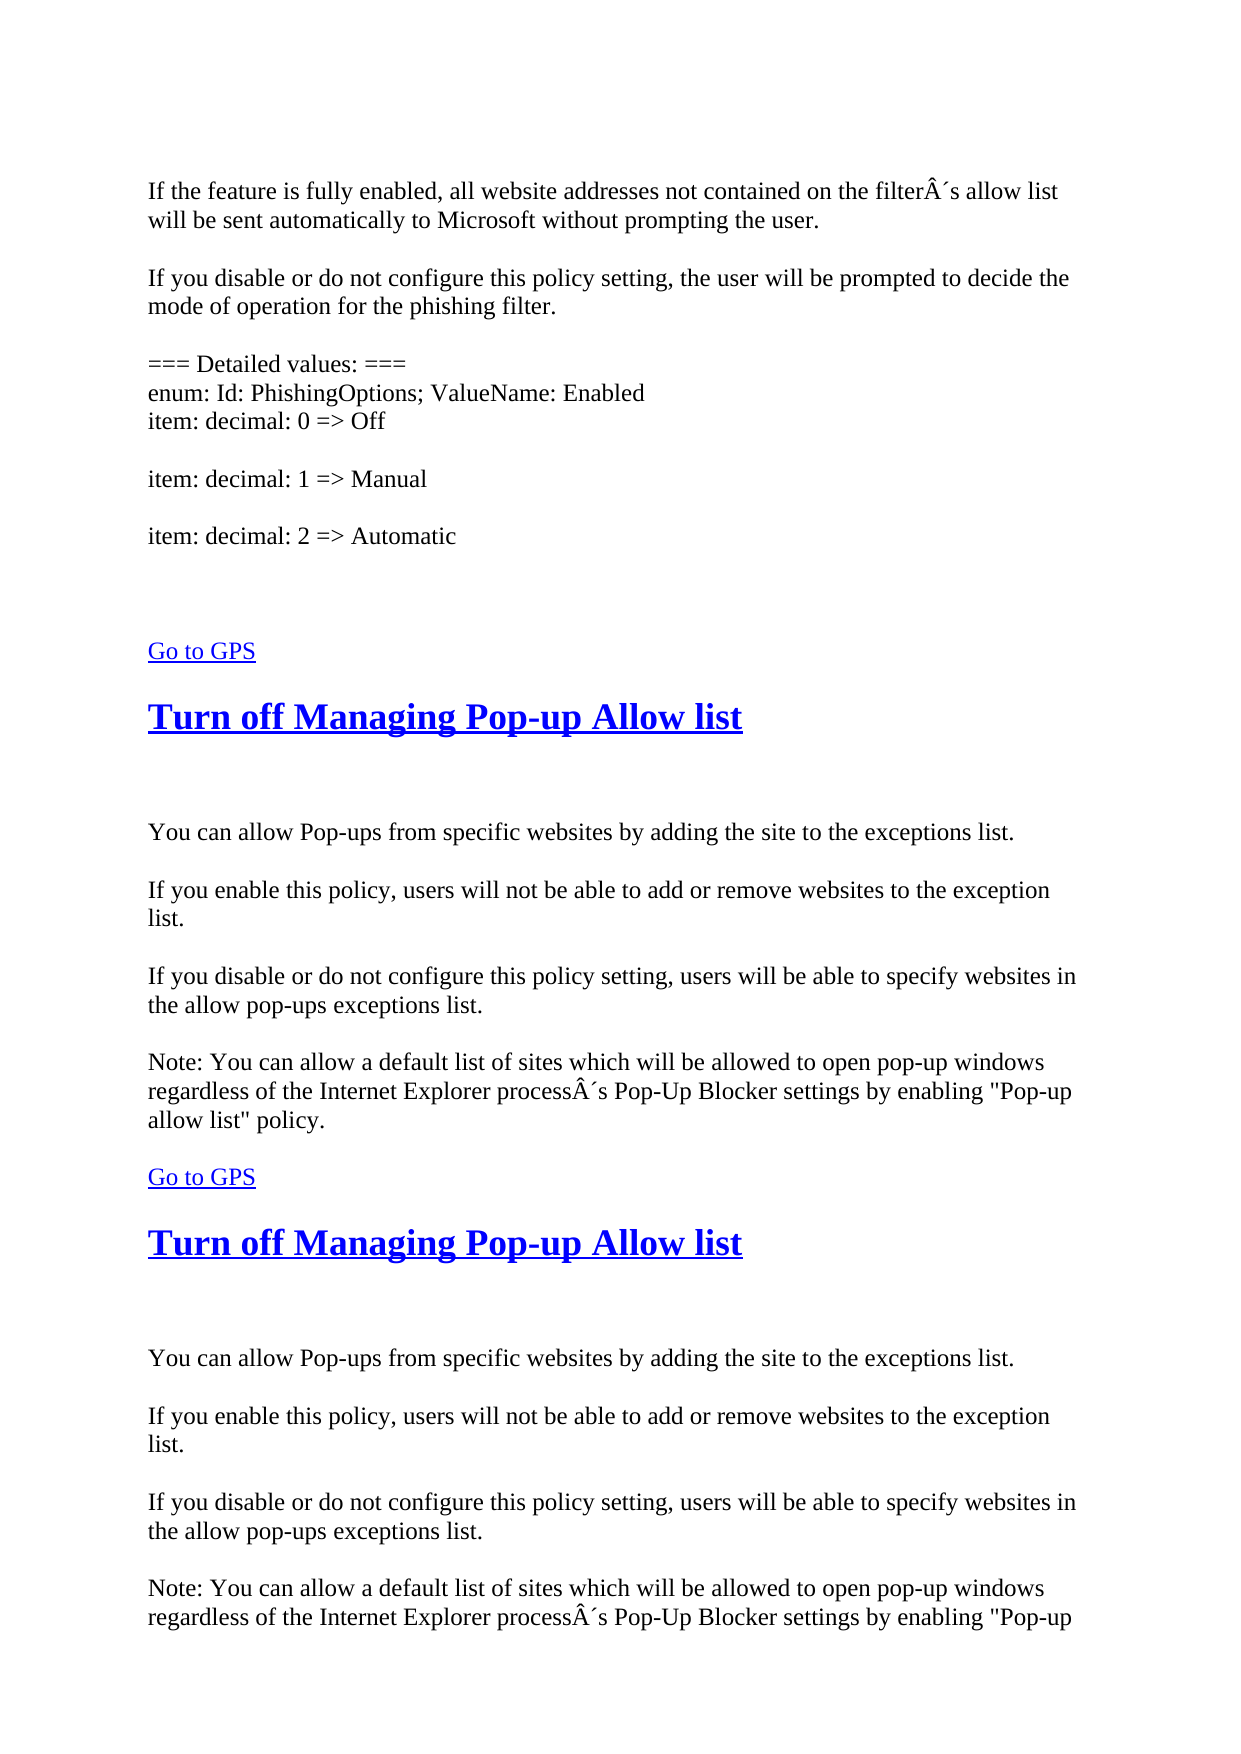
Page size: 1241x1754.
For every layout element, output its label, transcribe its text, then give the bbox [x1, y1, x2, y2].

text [148, 148, 1093, 665]
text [148, 1343, 1093, 1631]
text Turn off Managing Pop-up Allow list [148, 1220, 1093, 1263]
text Turn off Managing Pop-up Allow list [148, 694, 1093, 737]
